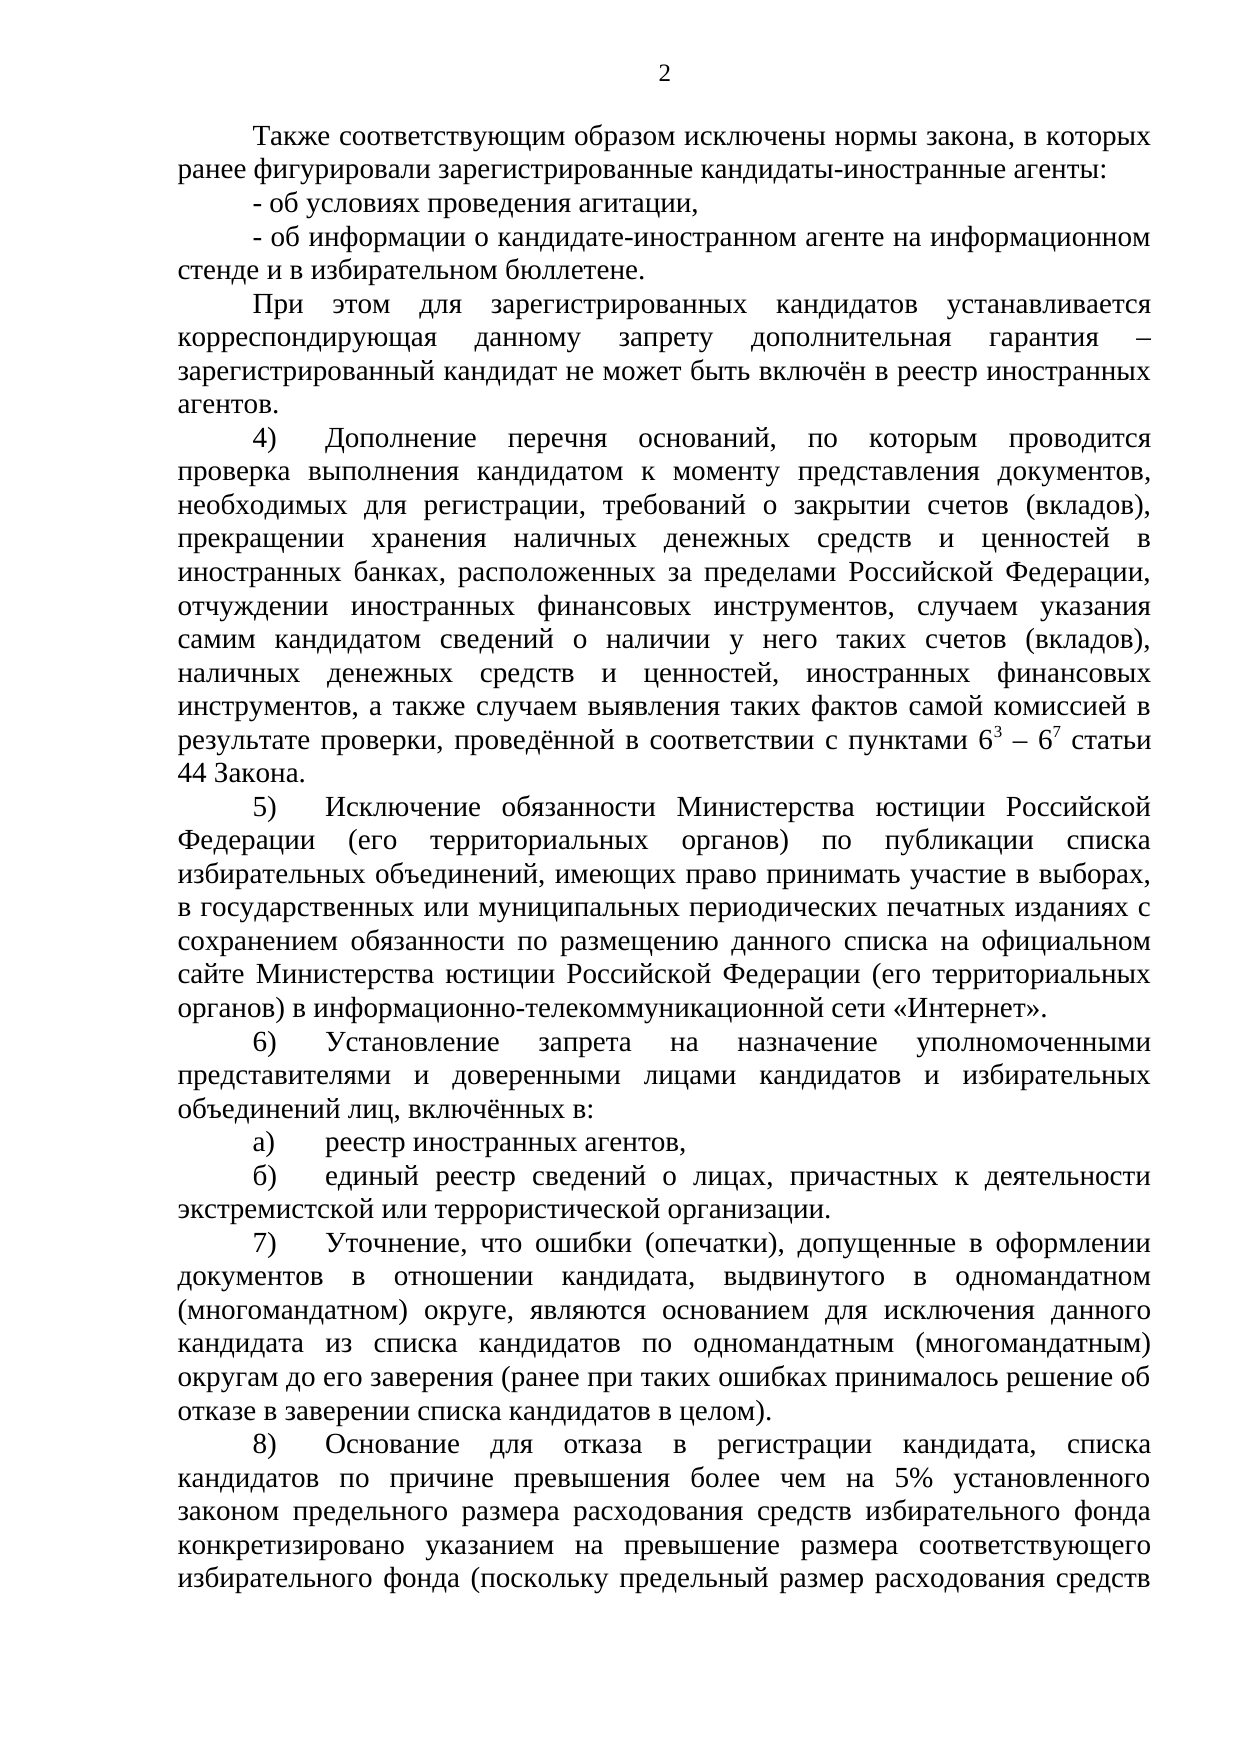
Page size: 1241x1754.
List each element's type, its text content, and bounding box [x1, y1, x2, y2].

text 7) Уточнение, что ошибки (опечатки), допущенные в оформлении документов в отношении кандидата, выдвинутого в одномандатном (многомандатном) округе, являются основанием для исключения данного кандидата из списка кандидатов по одномандатным (многомандатным) округам до его заверения (ранее при таких ошибках принималось решение об отказе в заверении списка кандидатов в целом). [177, 1225, 1152, 1426]
text 4) Дополнение перечня оснований, по которым проводится проверка выполнения кандидатом к моменту представления документов, необходимых для регистрации, требований о закрытии счетов (вкладов), прекращении хранения наличных денежных средств и ценностей в иностранных банках, расположенных за пределами Российской Федерации, отчуждении иностранных финансовых инструментов, случаем указания самим кандидатом сведений о наличии у него таких счетов (вкладов), наличных денежных средств и ценностей, иностранных финансовых инструментов, а также случаем выявления таких фактов самой комиссией в результате проверки, проведённой в соответствии с пунктами 63 – 67 статьи 44 Закона. [177, 420, 1152, 789]
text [177, 1426, 1152, 1594]
text - об условиях проведения агитации, [177, 185, 1152, 219]
text 5) Исключение обязанности Министерства юстиции Российской Федерации (его территориальных органов) по публикации списка избирательных объединений, имеющих право принимать участие в выборах, в государственных или муниципальных периодических печатных изданиях с сохранением обязанности по размещению данного списка на официальном сайте Министерства юстиции Российской Федерации (его территориальных органов) в информационно-телекоммуникационной сети «Интернет». [177, 789, 1152, 1024]
text б) единый реестр сведений о лицах, причастных к деятельности экстремистской или террористической организации. [177, 1158, 1152, 1225]
text - об информации о кандидате-иностранном агенте на информационном стенде и в избирательном бюллетене. [177, 219, 1152, 286]
text 6) Установление запрета на назначение уполномоченными представителями и доверенными лицами кандидатов и избирательных объединений лиц, включённых в: [177, 1024, 1152, 1124]
text a) реестр иностранных агентов, [177, 1124, 1152, 1158]
text При этом для зарегистрированных кандидатов устанавливается корреспондирующая данному запрету дополнительная гарантия – зарегистрированный кандидат не может быть включён в реестр иностранных агентов. [177, 286, 1152, 420]
text Также соответствующим образом исключены нормы закона, в которых ранее фигурировали зарегистрированные кандидаты-иностранные агенты: [177, 118, 1152, 185]
